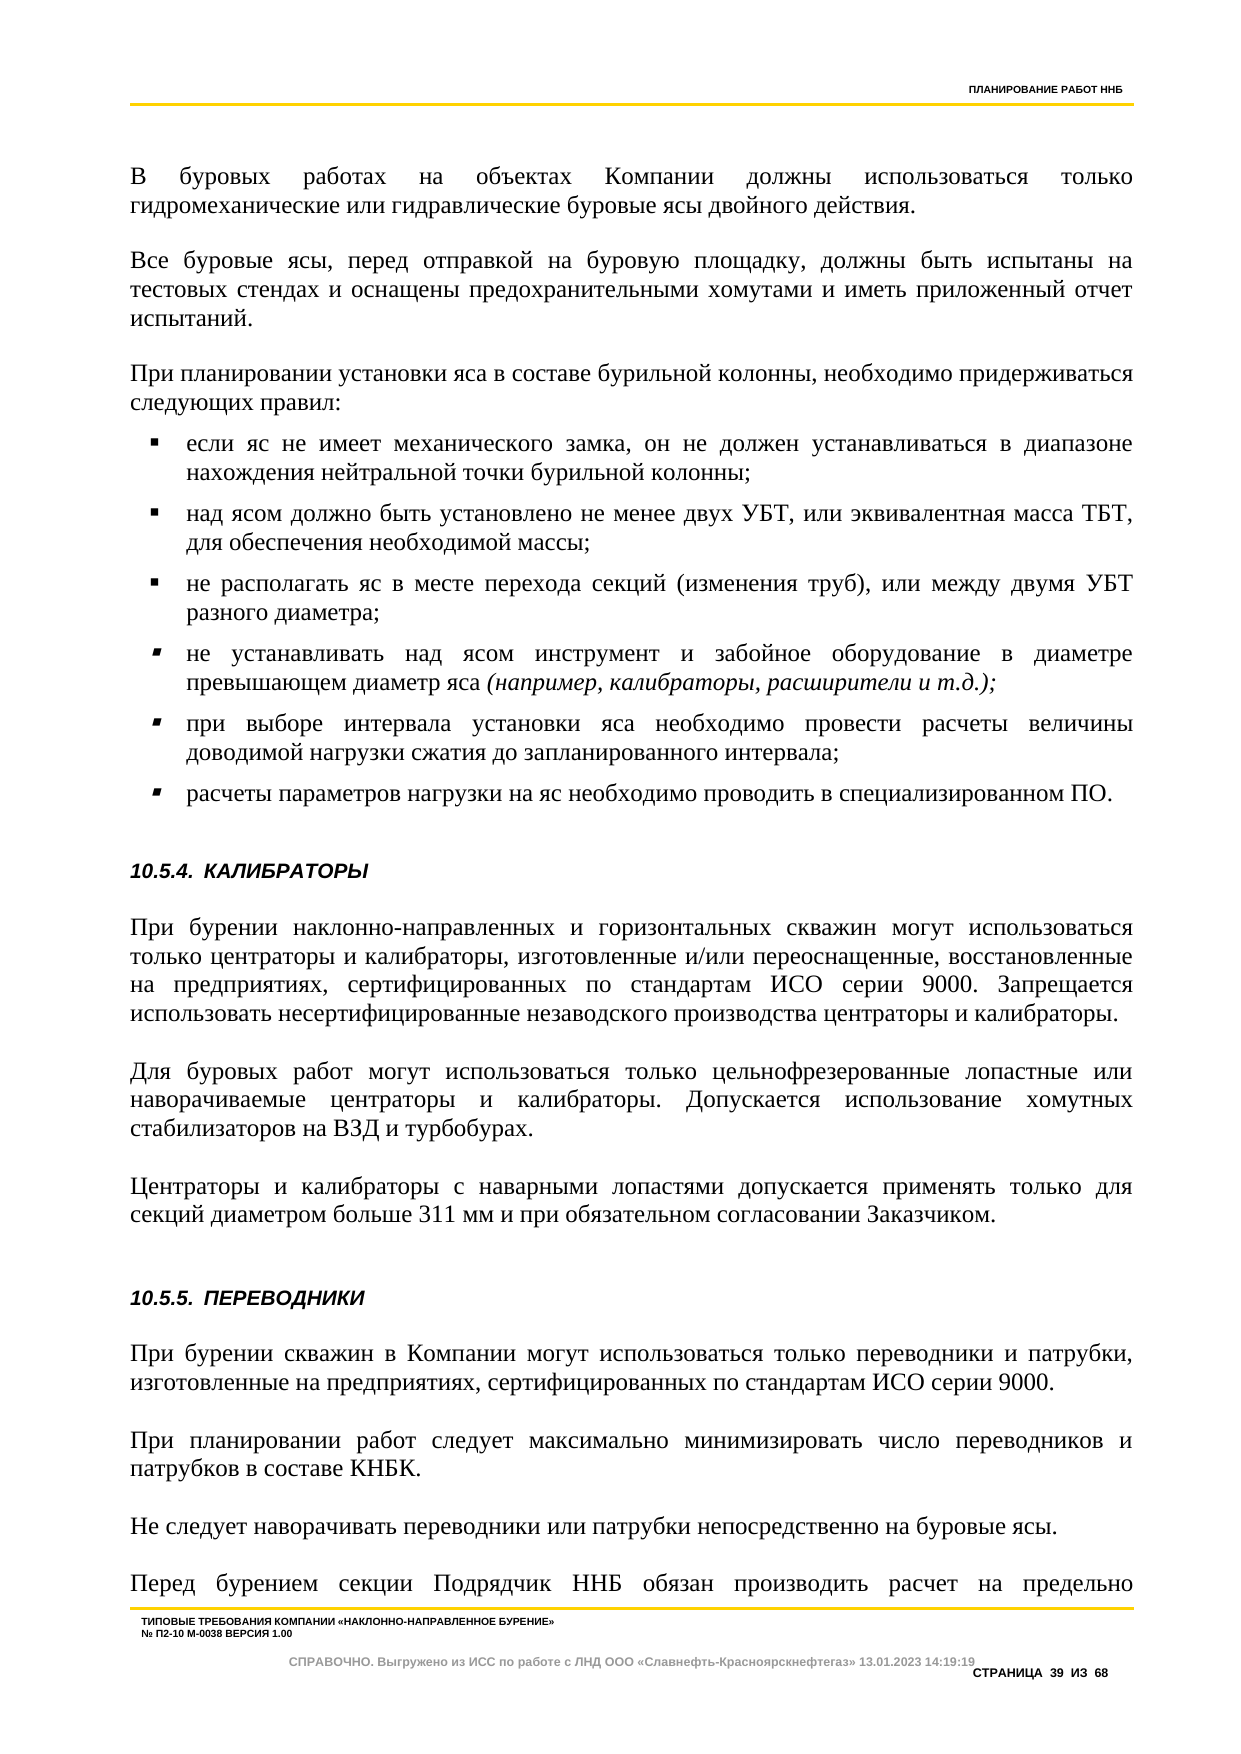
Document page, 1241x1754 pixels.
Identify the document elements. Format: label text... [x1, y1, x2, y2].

text При планировании работ следует максимально минимизировать число переводников и патрубков в составе КНБК. [130, 1425, 1134, 1482]
text Центраторы и калибраторы с наварными лопастями допускается применять только для секций диаметром больше 311 мм и при обязательном согласовании Заказчиком. [130, 1171, 1134, 1228]
list если яс не имеет механического замка, он не должен устанавливаться в диапазоне нахождения нейтральной точки бурильной колонны; [149, 428, 1134, 485]
list над ясом должно быть установлено не менее двух УБТ, или эквивалентная масса ТБТ, для обеспечения необходимой массы; [149, 498, 1134, 555]
list Переводники [130, 1286, 1134, 1310]
list Калибраторы [130, 859, 1134, 883]
text Для буровых работ могут использоваться только цельнофрезерованные лопастные или наворачиваемые центраторы и калибраторы. Допускается использование хомутных стабилизаторов на ВЗД и турбобурах. [130, 1056, 1134, 1142]
list не устанавливать над ясом инструмент и забойное оборудование в диаметре превышающем диаметр яса (например, калибраторы, расширители и т.д.); [149, 638, 1134, 695]
text Все буровые ясы, перед отправкой на буровую площадку, должны быть испытаны на тестовых стендах и оснащены предохранительными хомутами и иметь приложенный отчет испытаний. [130, 245, 1134, 331]
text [130, 1568, 1134, 1597]
text Не следует наворачивать переводники или патрубки непосредственно на буровые ясы. [130, 1511, 1134, 1540]
list при выборе интервала установки яса необходимо провести расчеты величины доводимой нагрузки сжатия до запланированного интервала; [149, 708, 1134, 765]
list не располагать яс в месте перехода секций (изменения труб), или между двумя УБТ разного диаметра; [149, 568, 1134, 625]
text При бурении скважин в Компании могут использоваться только переводники и патрубки, изготовленные на предприятиях, сертифицированных по стандартам ИСО серии 9000. [130, 1338, 1134, 1396]
list расчеты параметров нагрузки на яс необходимо проводить в специализированном ПО. [149, 778, 1134, 807]
text При планировании установки яса в составе бурильной колонны, необходимо придерживаться следующих правил: [130, 358, 1134, 415]
text При бурении наклонно-направленных и горизонтальных скважин могут использоваться только центраторы и калибраторы, изготовленные и/или переоснащенные, восстановленные на предприятиях, сертифицированных по стандартам ИСО серии 9000. Запрещается использовать несертифицированные незаводского производства центраторы и калибраторы. [130, 912, 1134, 1027]
text В буровых работах на объектах Компании должны использоваться только гидромеханические или гидравлические буровые ясы двойного действия. [130, 161, 1134, 219]
